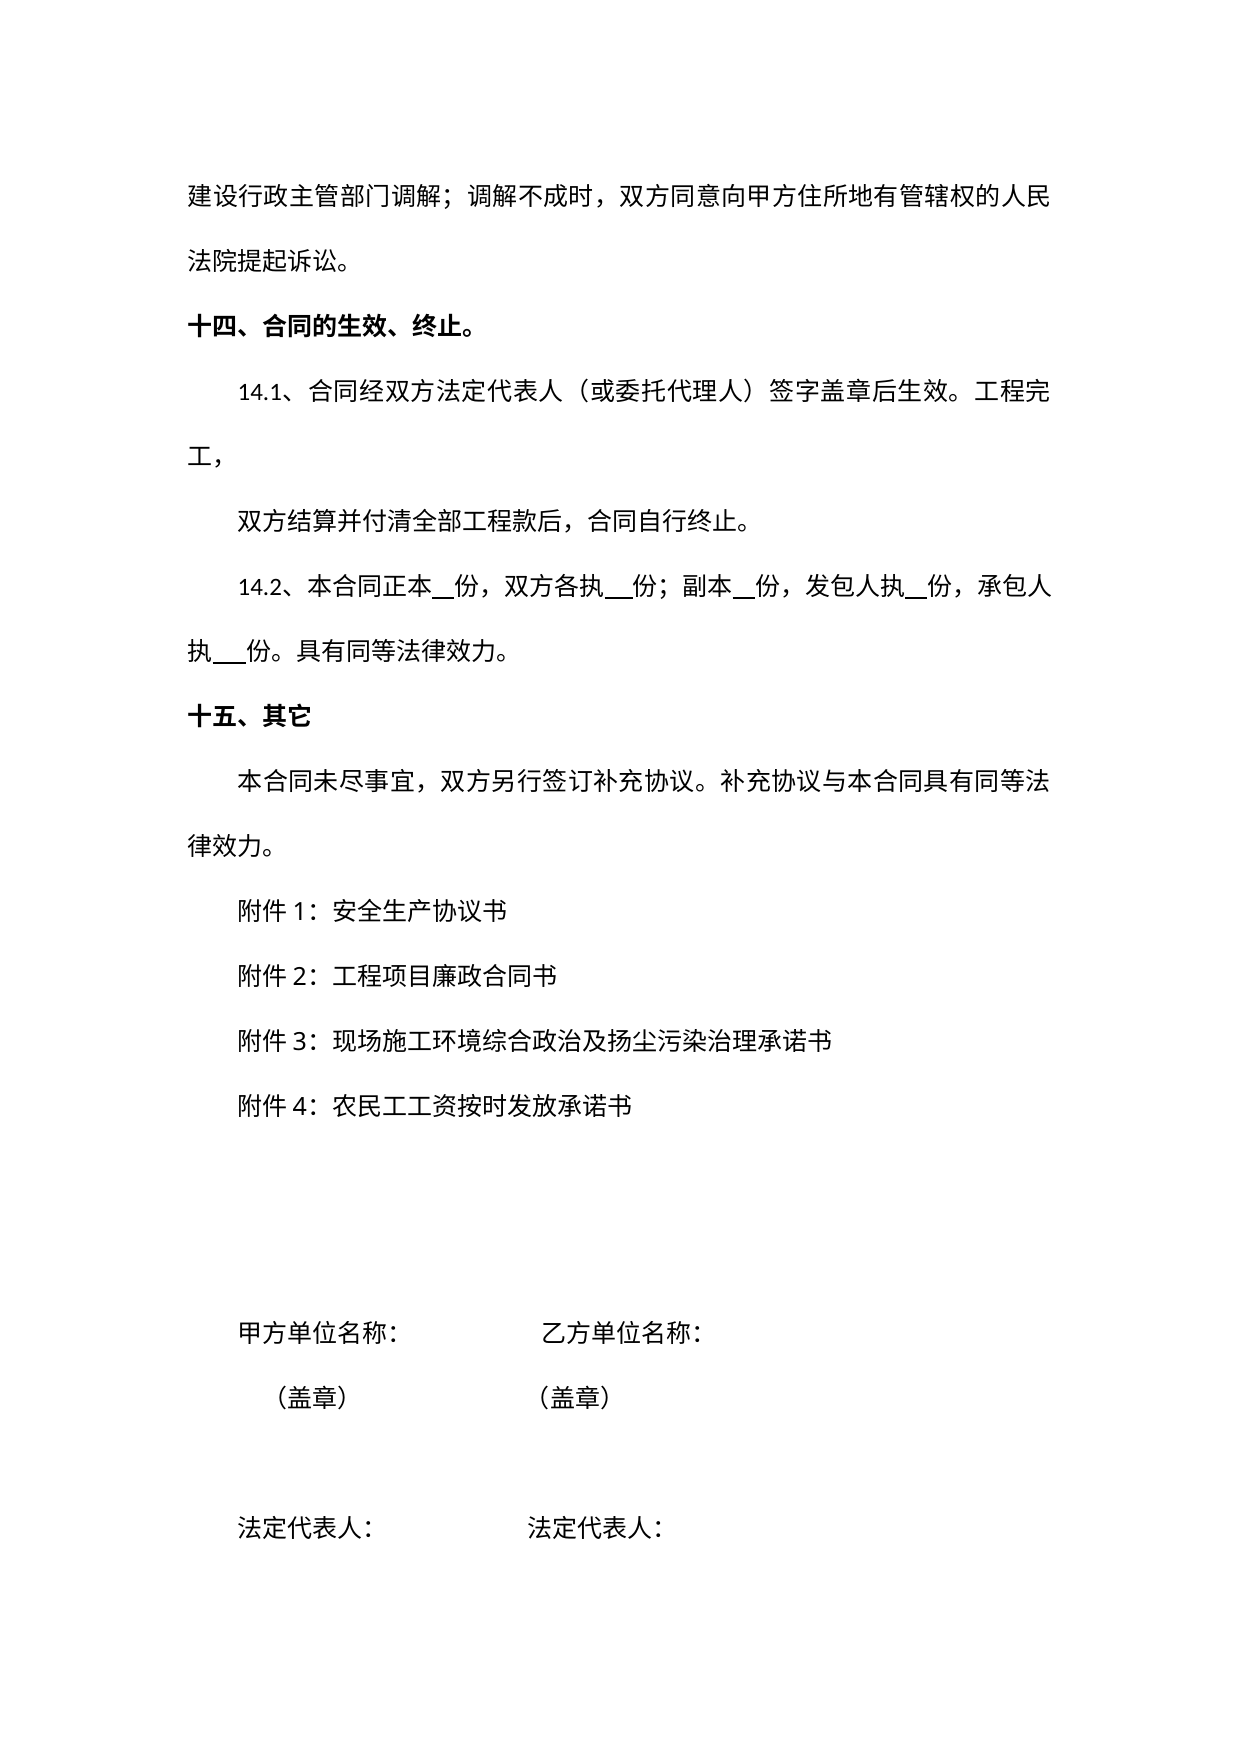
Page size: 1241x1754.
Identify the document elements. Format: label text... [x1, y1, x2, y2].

text 附件4：农民工工资按时发放承诺书 [187, 1072, 1053, 1137]
text 双方结算并付清全部工程款后，合同自行终止。 [187, 487, 1053, 552]
text 十四、合同的生效、终止。 [187, 292, 1053, 357]
text 14.1、合同经双方法定代表人（或委托代理人）签字盖章后生效。工程完工， [187, 357, 1053, 487]
text 法定代表人： 法定代表人： [187, 1494, 1053, 1559]
text 14.2、本合同正本 份，双方各执 份；副本 份，发包人执 份，承包人执 份。具有同等法律效力。 [187, 552, 1053, 682]
text （盖章） （盖章） [187, 1364, 1053, 1429]
text 附件2：工程项目廉政合同书 [187, 942, 1053, 1007]
text 本合同未尽事宜，双方另行签订补充协议。补充协议与本合同具有同等法律效力。 [187, 747, 1053, 877]
text 十五、其它 [187, 682, 1053, 747]
text 甲方单位名称： 乙方单位名称： [187, 1299, 1053, 1364]
text 附件3：现场施工环境综合政治及扬尘污染治理承诺书 [187, 1007, 1053, 1072]
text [187, 162, 1053, 292]
text 附件1：安全生产协议书 [187, 877, 1053, 942]
